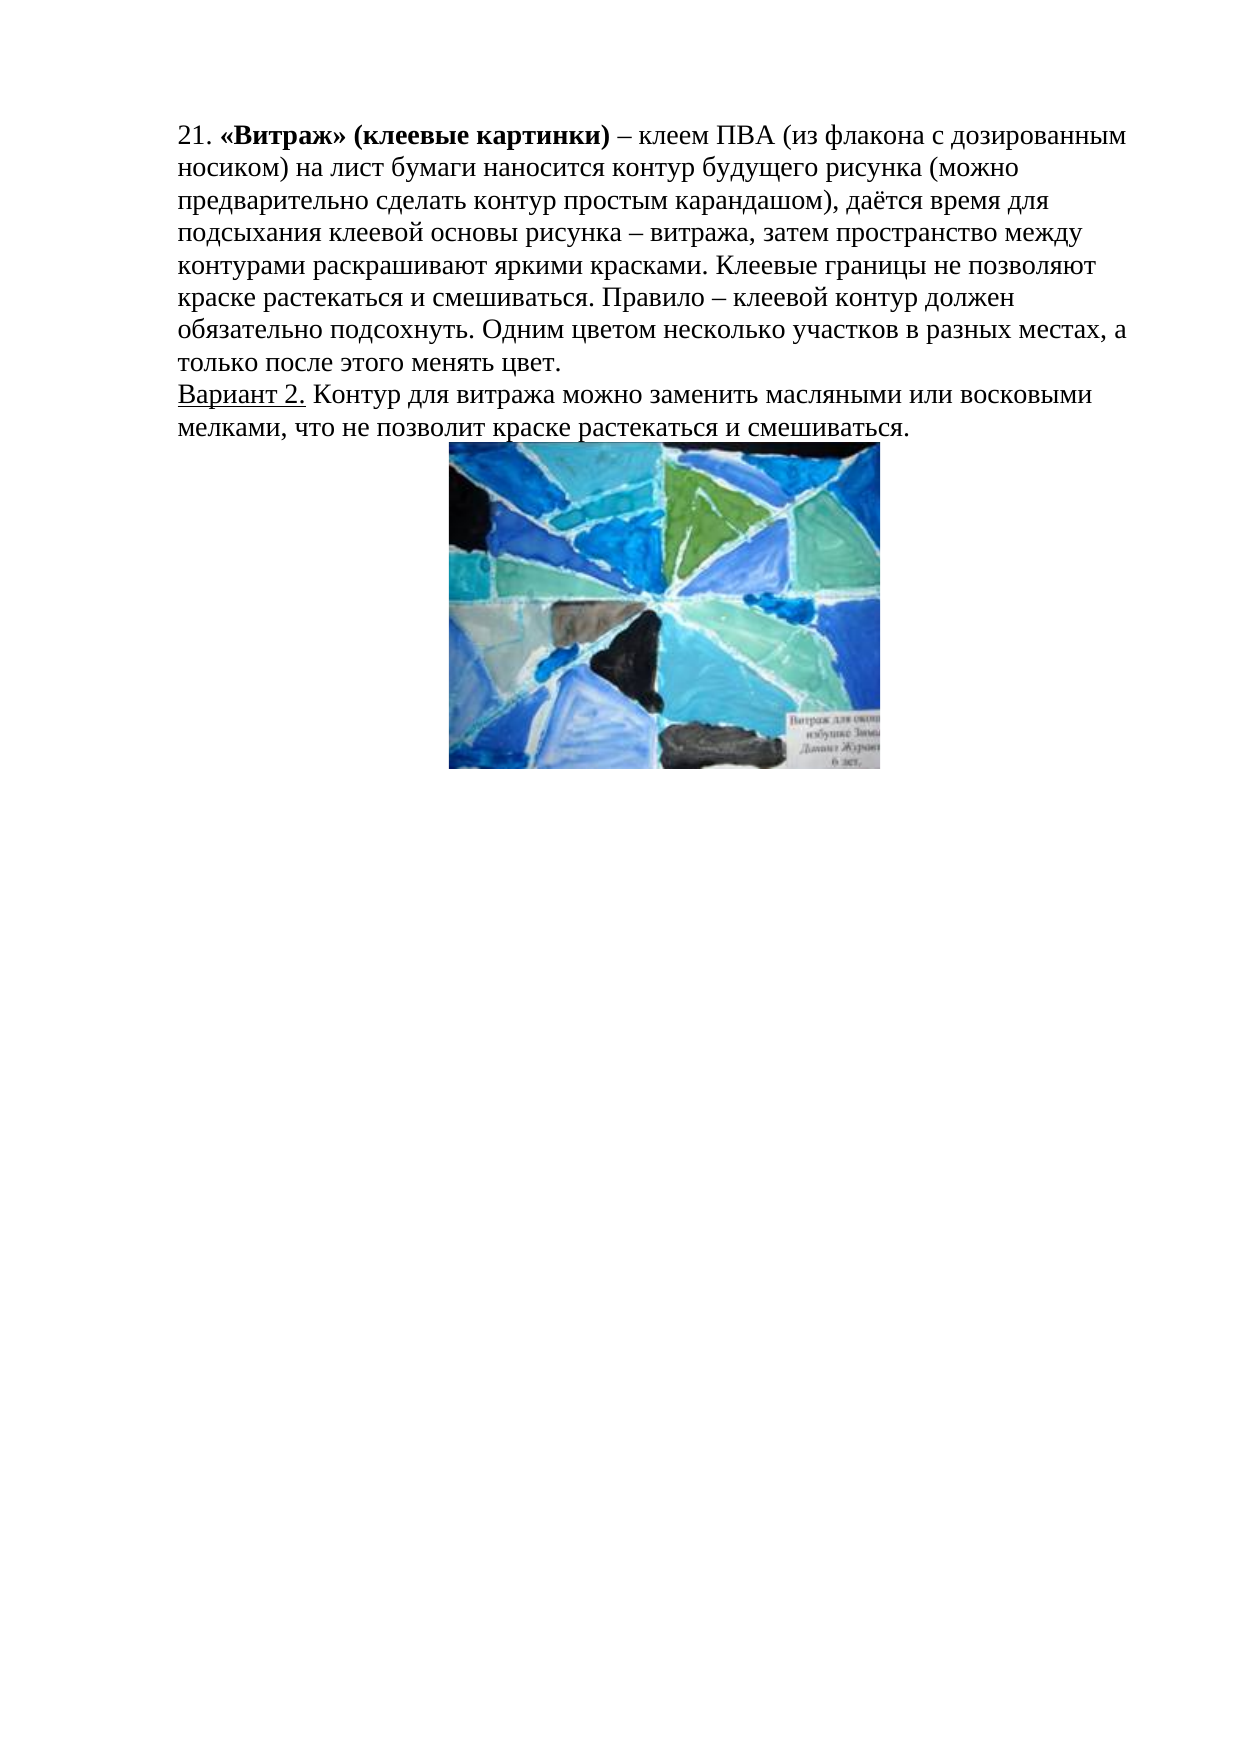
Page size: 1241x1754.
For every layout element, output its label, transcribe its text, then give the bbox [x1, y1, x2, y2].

text 21. «Витраж» (клеевые картинки) – клеем ПВА (из флакона с дозированным носиком) на лист бумаги наносится контур будущего рисунка (можно предварительно сделать контур простым карандашом), даётся время для подсыхания клеевой основы рисунка – витража, затем пространство между контурами раскрашивают яркими красками. Клеевые границы не позволяют краске растекаться и смешиваться. Правило – клеевой контур должен обязательно подсохнуть. Одним цветом несколько участков в разных местах, а только после этого менять цвет. [177, 118, 1152, 377]
picture [448, 442, 880, 769]
text Вариант 2. Контур для витража можно заменить масляными или восковыми мелками, что не позволит краске растекаться и смешиваться. [177, 377, 1152, 442]
